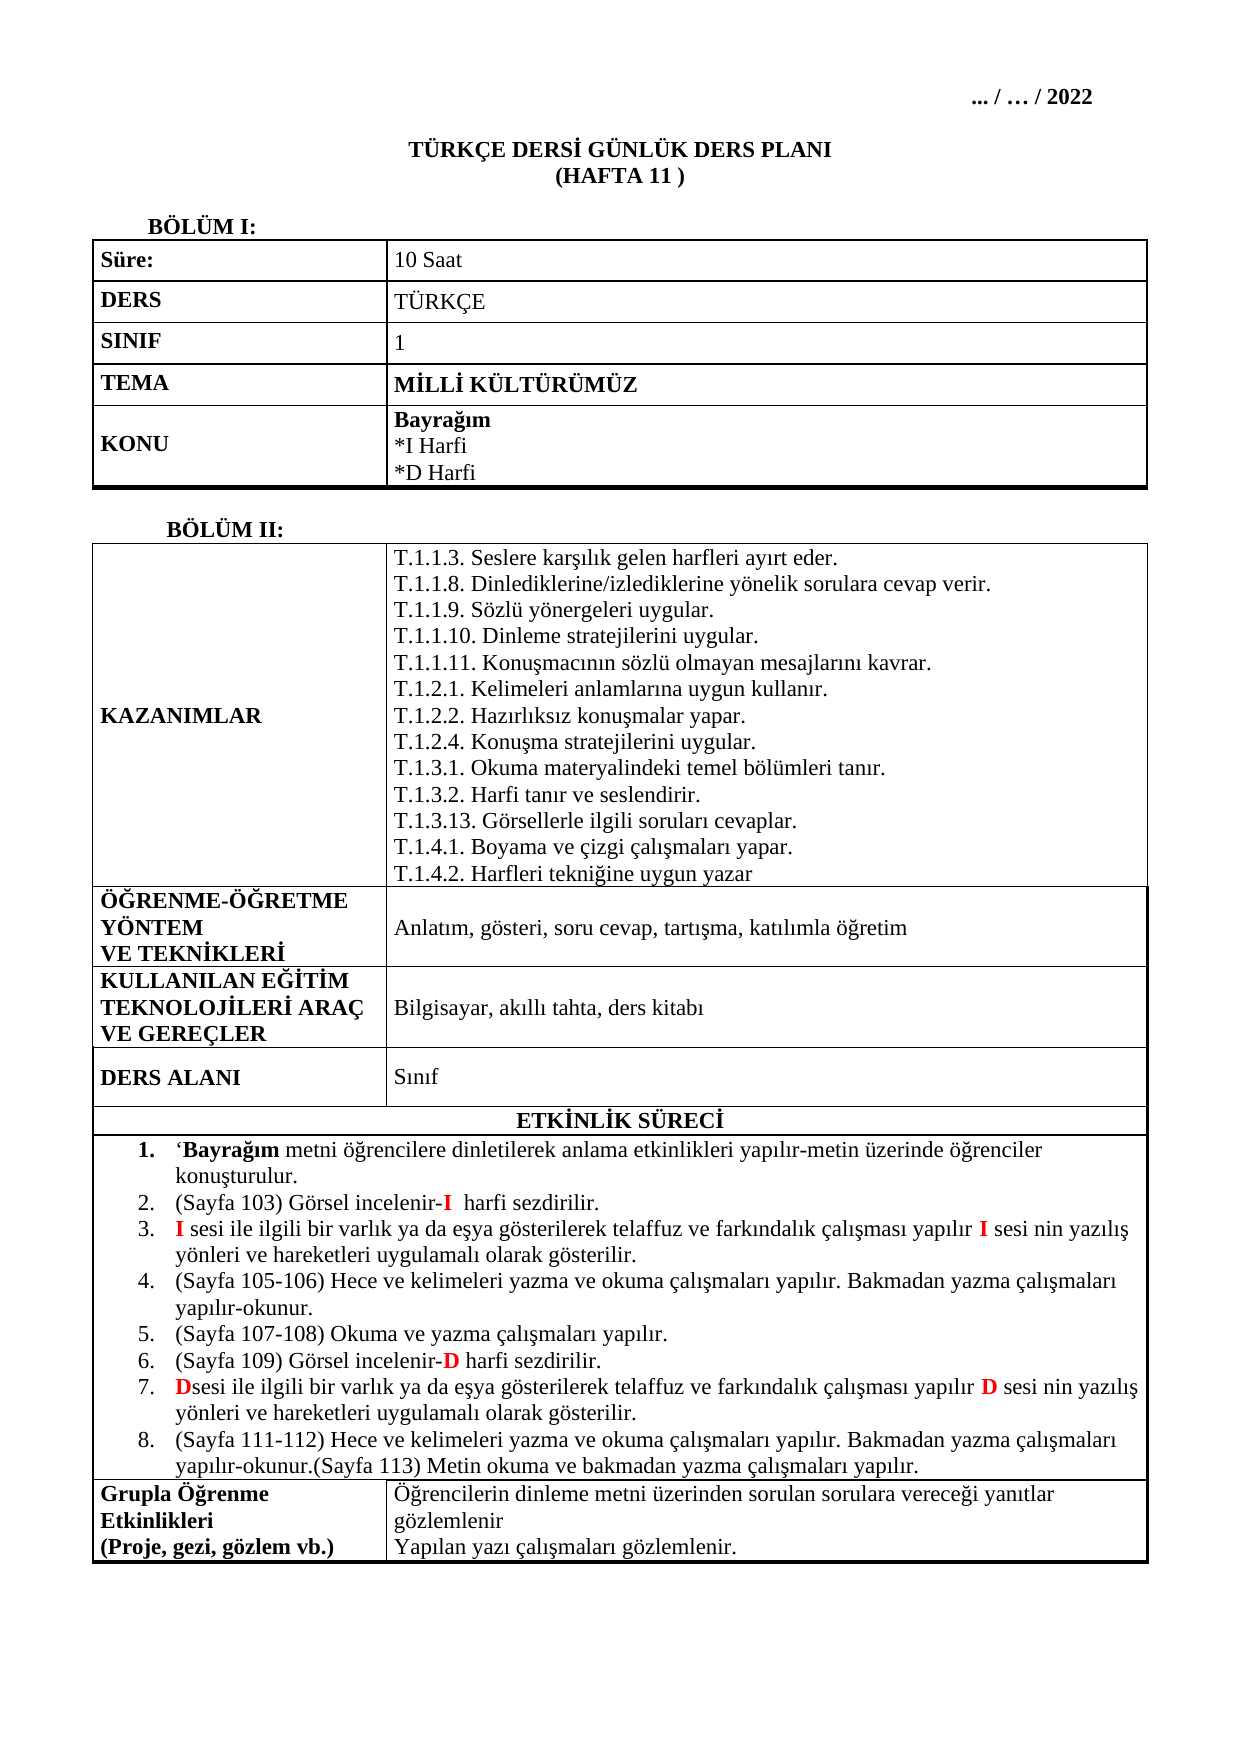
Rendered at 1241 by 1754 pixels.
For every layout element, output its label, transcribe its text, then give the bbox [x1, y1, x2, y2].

table_cell Bilgisayar, akıllı tahta, ders kitabı [387, 967, 1146, 1046]
text BÖLÜM I: [148, 213, 1093, 239]
table_cell ‘Bayrağım metni öğrencilere dinletilerek anlama etkinlikleri yapılır-metin üzerinde öğrenciler konuşturulur. (Sayfa 103) Görsel incelenir-I harfi sezdirilir. I sesi ile ilgili bir varlık ya da eşya gösterilerek telaffuz ve farkındalık çalışması yapılır I sesi nin yazılış yönleri ve hareketleri uygulamalı olarak gösterilir. (Sayfa 105-106) Hece ve kelimeleri yazma ve okuma çalışmaları yapılır. Bakmadan yazma çalışmaları yapılır-okunur. (Sayfa 107-108) Okuma ve yazma çalışmaları yapılır. (Sayfa 109) Görsel incelenir-D harfi sezdirilir. Dsesi ile ilgili bir varlık ya da eşya gösterilerek telaffuz ve farkındalık çalışması yapılır D sesi nin yazılış yönleri ve hareketleri uygulamalı olarak gösterilir. (Sayfa 111-112) Hece ve kelimeleri yazma ve okuma çalışmaları yapılır. Bakmadan yazma çalışmaları yapılır-okunur.(Sayfa 113) Metin okuma ve bakmadan yazma çalışmaları yapılır. [94, 1136, 1146, 1478]
table_cell MİLLİ KÜLTÜRÜMÜZ [388, 365, 1146, 404]
text BÖLÜM II: [148, 516, 1093, 542]
text TÜRKÇE DERSİ GÜNLÜK DERS PLANI [148, 136, 1093, 162]
table_header 10 Saat [388, 241, 1146, 280]
table_header KAZANIMLAR [93, 544, 386, 886]
table_cell ETKİNLİK SÜRECİ [94, 1107, 1146, 1134]
table_header Süre: [94, 241, 386, 280]
table_cell 1 [388, 323, 1146, 363]
table_cell SINIF [94, 323, 386, 363]
table_cell DERS ALANI [94, 1048, 386, 1106]
table_cell ÖĞRENME-ÖĞRETME YÖNTEM VE TEKNİKLERİ [93, 887, 386, 966]
table_cell Bayrağım *I Harfi *D Harfi [388, 406, 1146, 485]
table_cell Öğrencilerin dinleme metni üzerinden sorulan sorulara vereceği yanıtlar gözlemlenir Yapılan yazı çalışmaları gözlemlenir. [387, 1481, 1146, 1559]
text (HAFTA 11 ) [148, 162, 1093, 189]
table_cell KULLANILAN EĞİTİM TEKNOLOJİLERİ ARAÇ VE GEREÇLER [93, 967, 386, 1046]
table_cell KONU [94, 406, 386, 485]
text ... / … / 2022 [148, 83, 1093, 109]
table_cell TEMA [94, 365, 386, 404]
table_header T.1.1.3. Seslere karşılık gelen harfleri ayırt eder. T.1.1.8. Dinlediklerine/izlediklerine yönelik sorulara cevap verir. T.1.1.9. Sözlü yönergeleri uygular. T.1.1.10. Dinleme stratejilerini uygular. T.1.1.11. Konuşmacının sözlü olmayan mesajlarını kavrar. T.1.2.1. Kelimeleri anlamlarına uygun kullanır. T.1.2.2. Hazırlıksız konuşmalar yapar. T.1.2.4. Konuşma stratejilerini uygular. T.1.3.1. Okuma materyalindeki temel bölümleri tanır. T.1.3.2. Harfi tanır ve seslendirir. T.1.3.13. Görsellerle ilgili soruları cevaplar. T.1.4.1. Boyama ve çizgi çalışmaları yapar. T.1.4.2. Harfleri tekniğine uygun yazar [387, 544, 1147, 886]
table_cell Grupla Öğrenme Etkinlikleri (Proje, gezi, gözlem vb.) [94, 1480, 386, 1559]
table_cell DERS [94, 282, 386, 322]
table_cell Sınıf [387, 1048, 1146, 1106]
table_cell Anlatım, gösteri, soru cevap, tartışma, katılımla öğretim [387, 887, 1146, 966]
table_cell TÜRKÇE [388, 282, 1146, 322]
